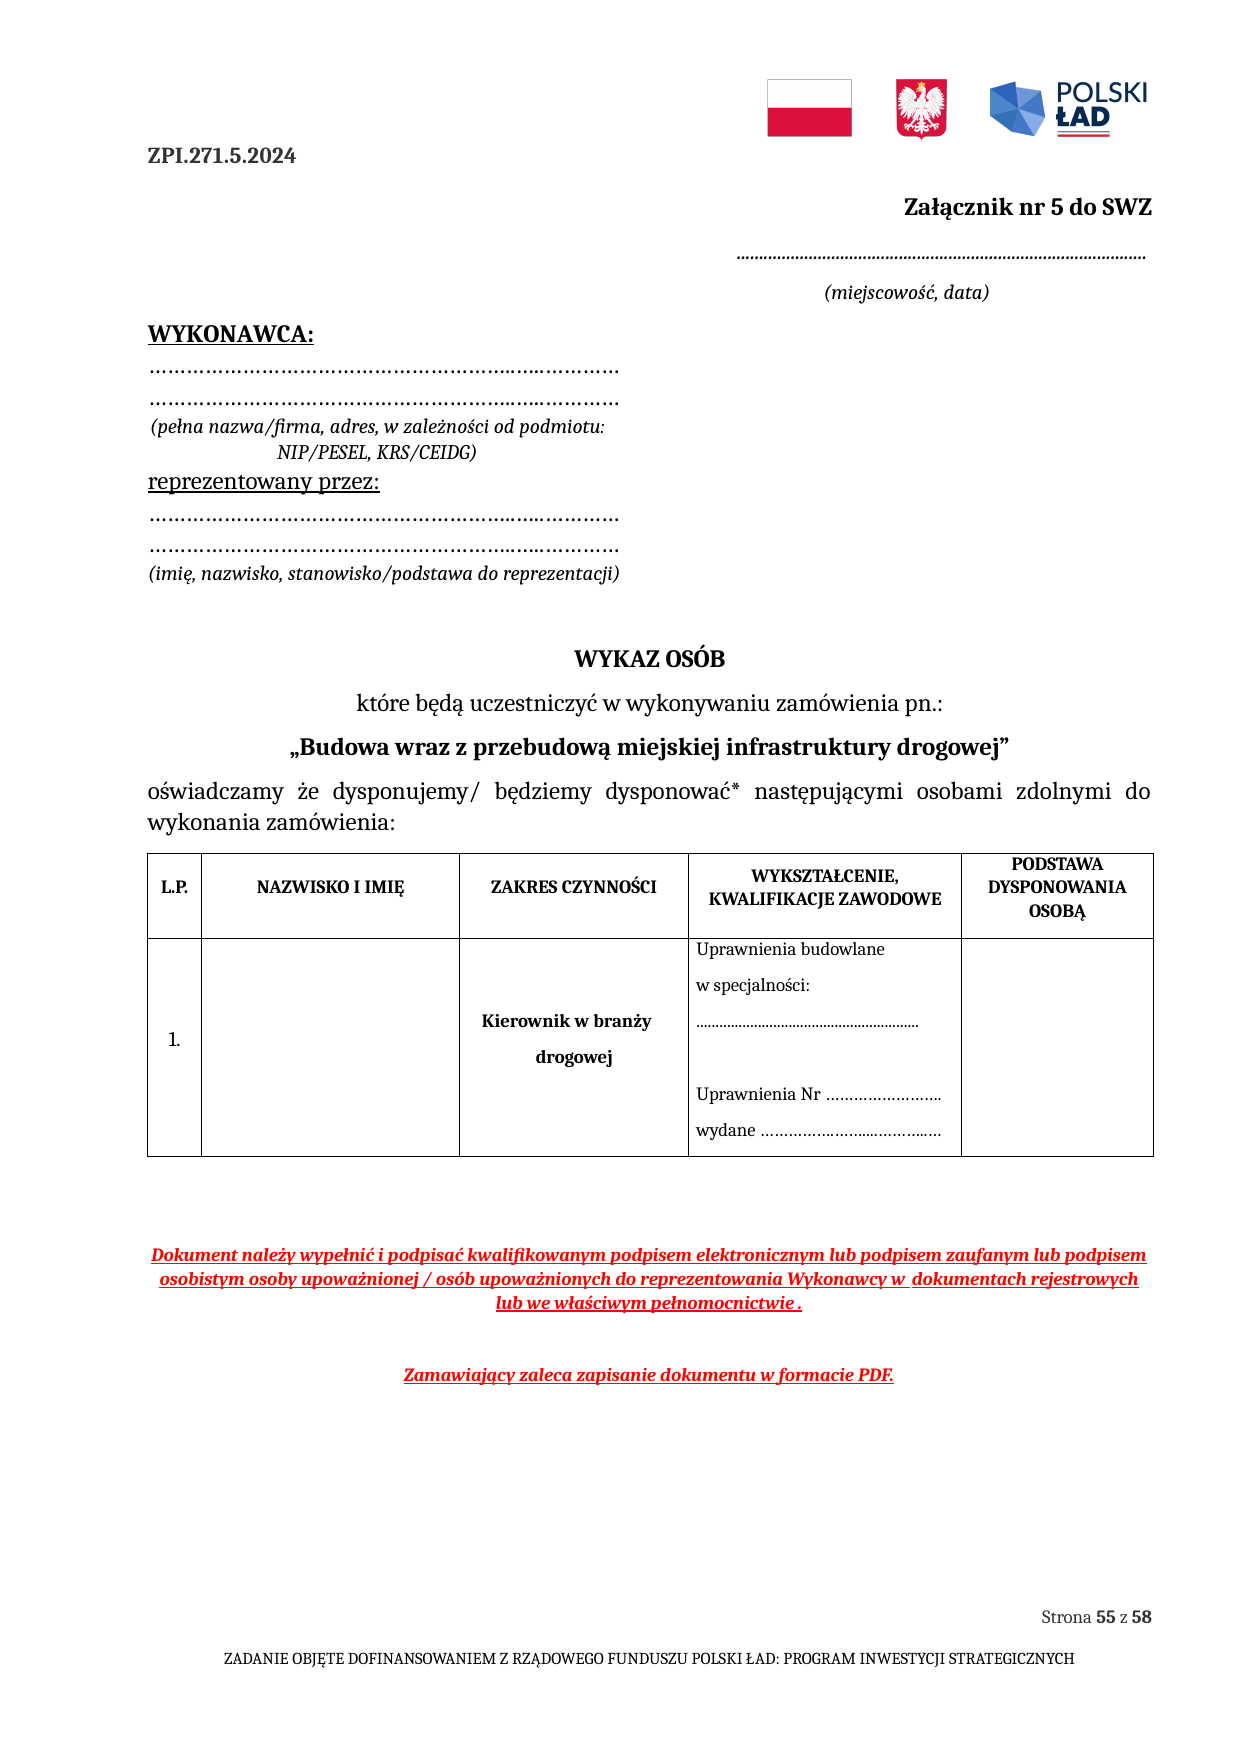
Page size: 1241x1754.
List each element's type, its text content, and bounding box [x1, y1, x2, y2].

table_header Wykształcenie, kwalifikacje zawodowe [689, 854, 961, 937]
table_cell [962, 939, 1153, 1156]
table_cell 1. [148, 939, 201, 1156]
text Zamawiający zaleca zapisanie dokumentu w formacie PDF. [148, 1364, 1152, 1386]
text …………………………………………………..…..………… [148, 383, 710, 411]
table_header L.p. [148, 854, 201, 937]
text WYKONAWCA: [148, 319, 1152, 348]
text …………………………………………………..…..………… [148, 530, 710, 559]
text (pełna nazwa/firma, adres, w zależności od podmiotu: NIP/PESEL, KRS/CEIDG) [148, 414, 608, 464]
text reprezentowany przez: [148, 467, 1152, 496]
text (imię, nazwisko, stanowisko/podstawa do reprezentacji) [148, 562, 1152, 586]
text Dokument należy wypełnić i podpisać kwalifikowanym podpisem elektronicznym lub podpisem zaufanym lub podpisem osobistym osoby upoważnionej / osób upoważnionych do reprezentowania Wykonawcy w dokumentach rejestrowych lub we właściwym pełnomocnictwie . [148, 1245, 1152, 1314]
text …………………………………………………..…..………… [148, 351, 710, 380]
table_cell [202, 939, 459, 1156]
table_cell Kierownik w branży drogowej [460, 939, 688, 1156]
table_header Nazwisko i imię [202, 854, 459, 937]
text „Budowa wraz z przebudową miejskiej infrastruktury drogowej” [148, 733, 1152, 761]
table_cell Uprawnienia budowlane w specjalności: .......................................................... Uprawnienia Nr ……………………. wydane …………….……....………..… [689, 939, 961, 1156]
text Załącznik nr 5 do SWZ [148, 193, 1152, 221]
picture [761, 73, 1152, 143]
text oświadczamy że dysponujemy/ będziemy dysponować* następującymi osobami zdolnymi do wykonania zamówienia: [148, 777, 1152, 837]
text …………………………………………………..…..………… [148, 498, 710, 527]
text (miejscowość, data) [590, 281, 1152, 305]
table_header Podstawa dysponowania osobą [962, 854, 1153, 937]
text które będą uczestniczyć w wykonywaniu zamówienia pn.: [148, 689, 1152, 717]
text WYKAZ OSÓB [148, 644, 1152, 673]
text ........................................................................................... [148, 237, 1152, 265]
table_header Zakres czynności [460, 854, 688, 937]
